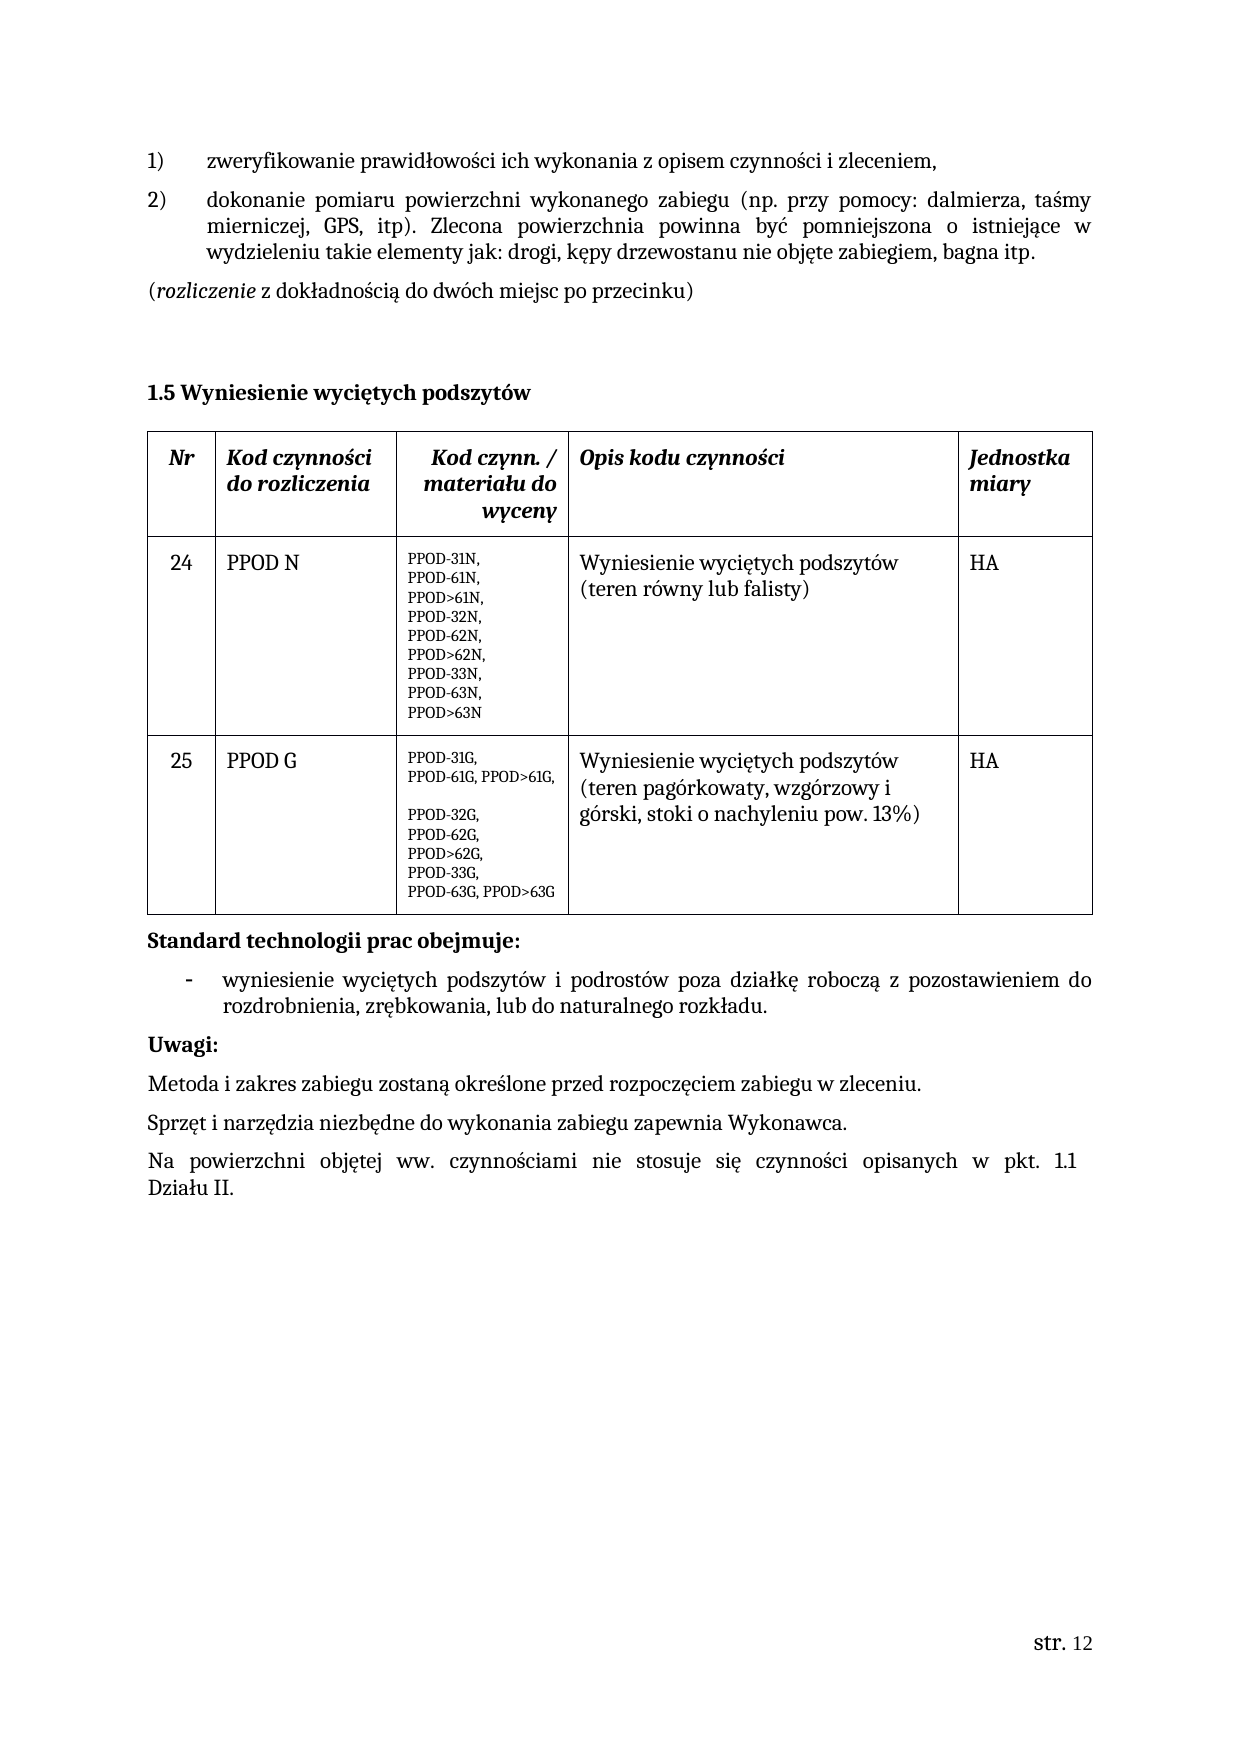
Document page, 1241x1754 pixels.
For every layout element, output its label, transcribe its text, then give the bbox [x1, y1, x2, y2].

text 1) zweryfikowanie prawidłowości ich wykonania z opisem czynności i zleceniem, [148, 148, 1093, 174]
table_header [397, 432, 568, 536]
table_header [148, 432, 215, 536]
text Sprzęt i narzędzia niezbędne do wykonania zabiegu zapewnia Wykonawca. [148, 1109, 1093, 1136]
text Metoda i zakres zabiegu zostaną określone przed rozpoczęciem zabiegu w zleceniu. [148, 1071, 1093, 1097]
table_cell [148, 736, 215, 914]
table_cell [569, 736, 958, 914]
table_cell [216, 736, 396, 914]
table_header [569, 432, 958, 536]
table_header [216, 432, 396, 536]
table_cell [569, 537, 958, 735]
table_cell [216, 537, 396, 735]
text (rozliczenie z dokładnością do dwóch miejsc po przecinku) [148, 278, 1093, 304]
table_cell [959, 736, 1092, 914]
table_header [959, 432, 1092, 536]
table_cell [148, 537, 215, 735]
list wyniesienie wyciętych podszytów i podrostów poza działkę roboczą z pozostawieniem do rozdrobnienia, zrębkowania, lub do naturalnego rozkładu. [185, 967, 1093, 1019]
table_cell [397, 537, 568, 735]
text Standard technologii prac obejmuje: [148, 928, 1093, 954]
text Uwagi: [148, 1032, 1093, 1058]
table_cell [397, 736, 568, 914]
text Na powierzchni objętej ww. czynnościami nie stosuje się czynności opisanych w pkt. 1.1 Działu II. [148, 1148, 1093, 1201]
text 2) dokonanie pomiaru powierzchni wykonanego zabiegu (np. przy pomocy: dalmierza, taśmy mierniczej, GPS, itp). Zlecona powierzchnia powinna być pomniejszona o istniejące w wydzieleniu takie elementy jak: drogi, kępy drzewostanu nie objęte zabiegiem, bagna itp. [148, 186, 1093, 266]
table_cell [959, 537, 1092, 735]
text 1.5 Wyniesienie wyciętych podszytów [148, 380, 1093, 406]
